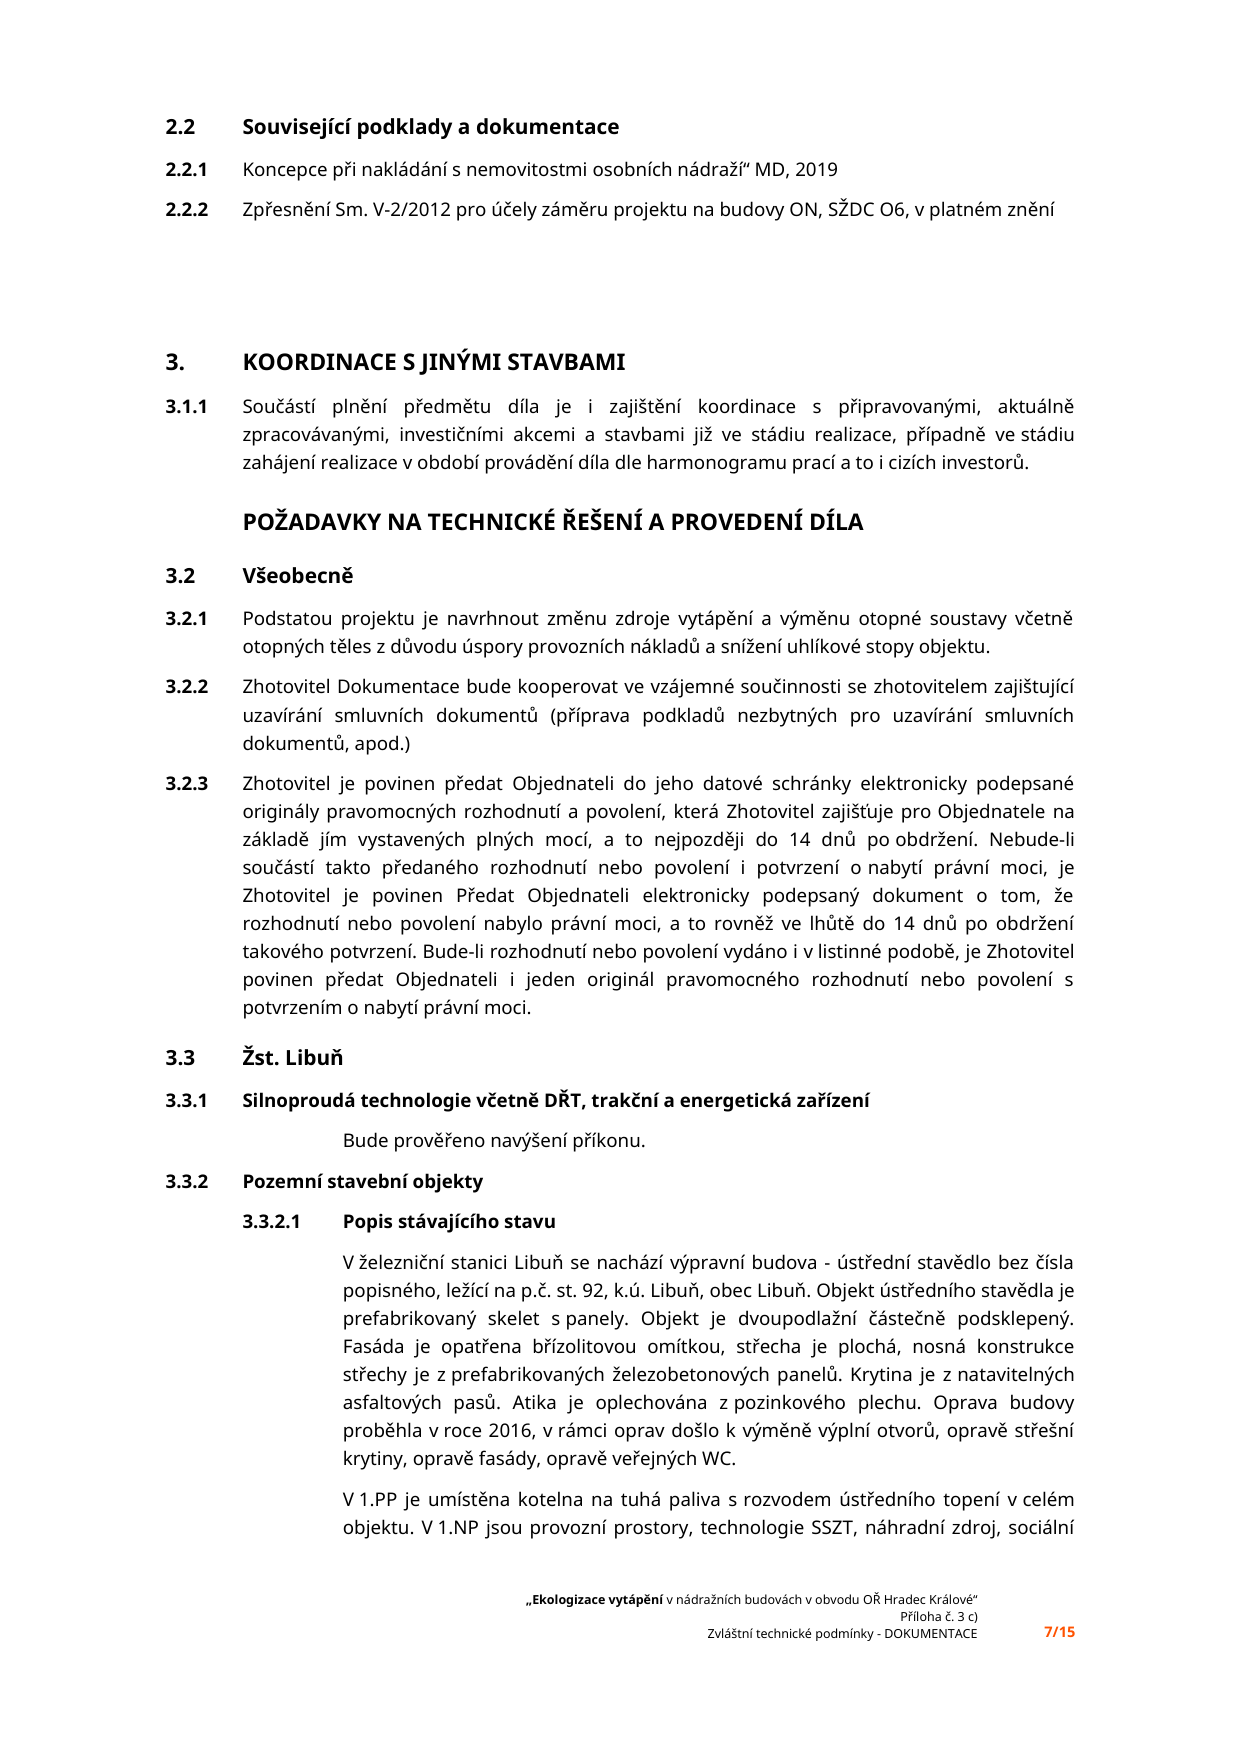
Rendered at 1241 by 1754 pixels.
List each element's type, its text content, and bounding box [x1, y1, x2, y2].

list Bude prověřeno navýšení příkonu. [343, 1128, 1075, 1153]
text Pozemní stavební objekty [165, 1168, 1075, 1194]
text KOORDINACE S JINÝMI STAVBAMI [165, 346, 1075, 377]
text Zhotovitel Dokumentace bude kooperovat ve vzájemné součinnosti se zhotovitelem zajištující uzavírání smluvních dokumentů (příprava podkladů nezbytných pro uzavírání smluvních dokumentů, apod.) [165, 674, 1075, 755]
text Popis stávajícího stavu [242, 1209, 1075, 1234]
text Zpřesnění Sm. V-2/2012 pro účely záměru projektu na budovy ON, SŽDC O6, v platném znění [165, 196, 1075, 222]
text Žst. Libuň [165, 1043, 1075, 1072]
list POŽADAVKY NA TECHNICKÉ ŘEŠENÍ A PROVEDENÍ DÍLA [242, 506, 1075, 538]
text Všeobecně [165, 562, 1075, 590]
text Koncepce při nakládání s nemovitostmi osobních nádraží“ MD, 2019 [165, 156, 1075, 181]
text Součástí plnění předmětu díla je i zajištění koordinace s připravovanými, aktuálně zpracovávanými, investičními akcemi a stavbami již ve stádiu realizace, případně ve stádiu zahájení realizace v období provádění díla dle harmonogramu prací a to i cizích investorů. [165, 393, 1075, 475]
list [343, 1486, 1075, 1539]
text Podstatou projektu je navrhnout změnu zdroje vytápění a výměnu otopné soustavy včetně otopných těles z důvodu úspory provozních nákladů a snížení uhlíkové stopy objektu. [165, 605, 1075, 659]
list V železniční stanici Libuň se nachází výpravní budova - ústřední stavědlo bez čísla popisného, ležící na p.č. st. 92, k.ú. Libuň, obec Libuň. Objekt ústředního stavědla je prefabrikovaný skelet s panely. Objekt je dvoupodlažní částečně podsklepený. Fasáda je opatřena břízolitovou omítkou, střecha je plochá, nosná konstrukce střechy je z prefabrikovaných železobetonových panelů. Krytina je z natavitelných asfaltových pasů. Atika je oplechována z pozinkového plechu. Oprava budovy proběhla v roce 2016, v rámci oprav došlo k výměně výplní otvorů, opravě střešní krytiny, opravě fasády, opravě veřejných WC. [343, 1249, 1075, 1471]
text Související podklady a dokumentace [165, 112, 1075, 141]
text Zhotovitel je povinen předat Objednateli do jeho datové schránky elektronicky podepsané originály pravomocných rozhodnutí a povolení, která Zhotovitel zajišťuje pro Objednatele na základě jím vystavených plných mocí, a to nejpozději do 14 dnů po obdržení. Nebude-li součástí takto předaného rozhodnutí nebo povolení i potvrzení o nabytí právní moci, je Zhotovitel je povinen Předat Objednateli elektronicky podepsaný dokument o tom, že rozhodnutí nebo povolení nabylo právní moci, a to rovněž ve lhůtě do 14 dnů po obdržení takového potvrzení. Bude-li rozhodnutí nebo povolení vydáno i v listinné podobě, je Zhotovitel povinen předat Objednateli i jeden originál pravomocného rozhodnutí nebo povolení s potvrzením o nabytí právní moci. [165, 770, 1075, 1020]
text Silnoproudá technologie včetně DŘT, trakční a energetická zařízení [165, 1087, 1075, 1113]
